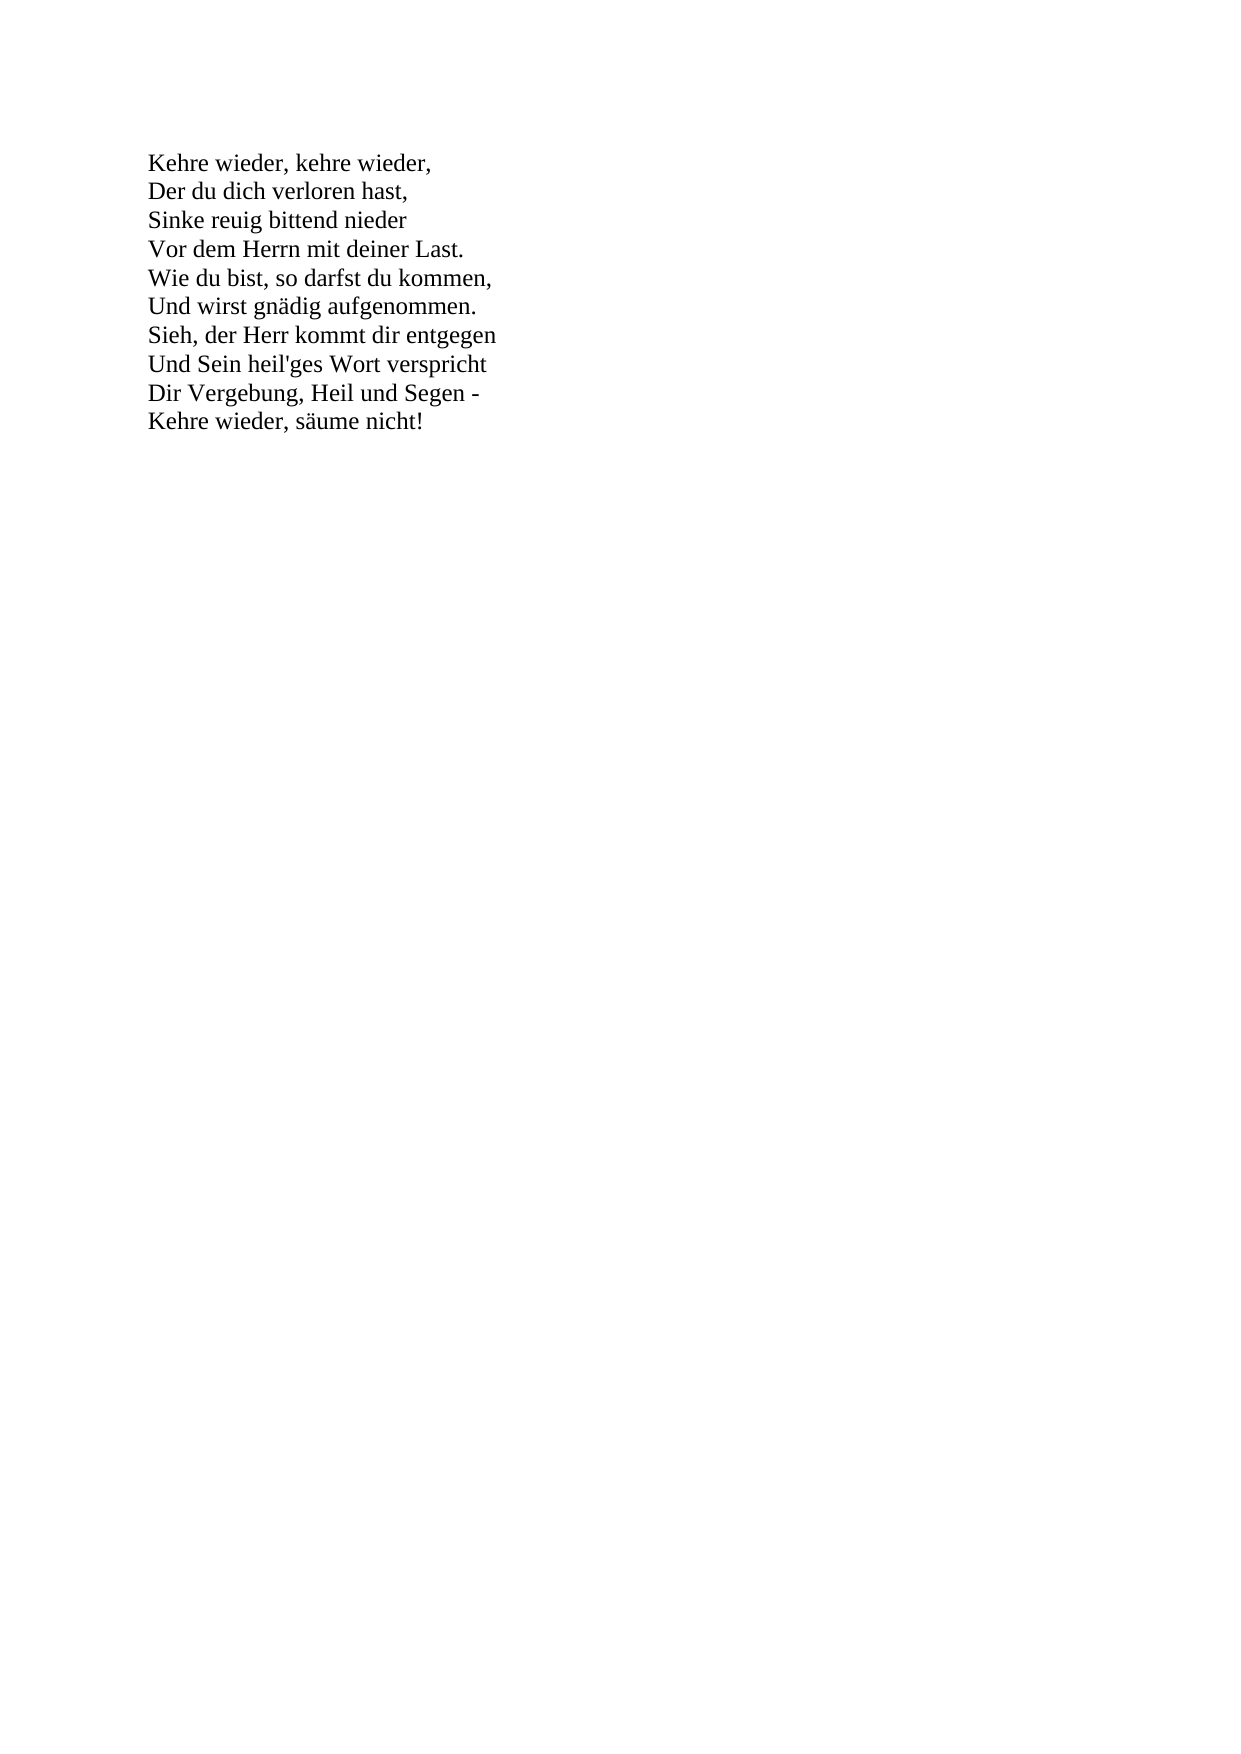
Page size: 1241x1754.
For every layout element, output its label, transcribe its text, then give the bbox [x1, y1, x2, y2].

text Kehre wieder, kehre wieder, Der du dich verloren hast, Sinke reuig bittend nieder Vor dem Herrn mit deiner Last. Wie du bist, so darfst du kommen, Und wirst gnädig aufgenommen. Sieh, der Herr kommt dir entgegen Und Sein heil'ges Wort verspricht Dir Vergebung, Heil und Segen - Kehre wieder, säume nicht! [148, 148, 1093, 435]
